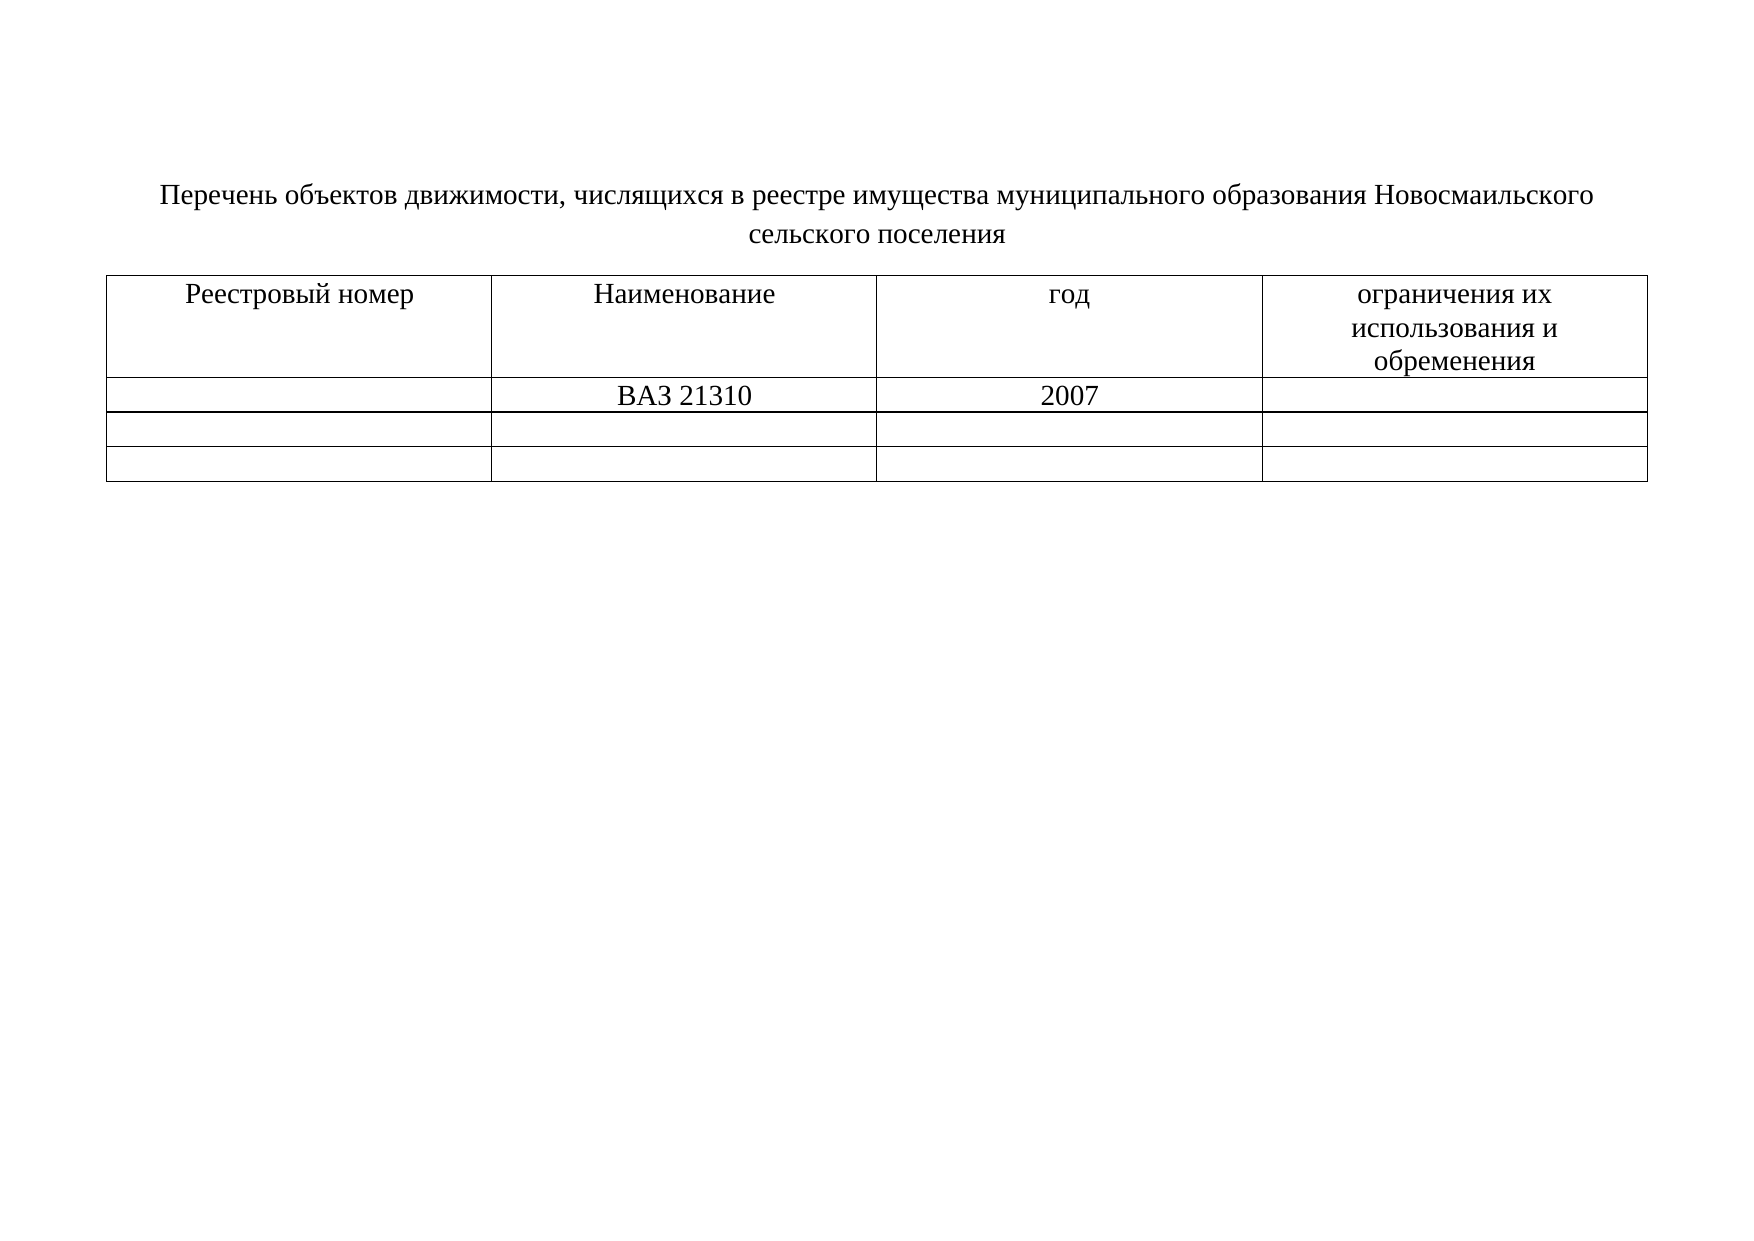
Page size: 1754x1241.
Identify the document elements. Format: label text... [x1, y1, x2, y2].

table_cell [492, 447, 876, 481]
table_header Реестровый номер [107, 276, 491, 377]
table_cell [877, 413, 1262, 446]
table_cell ВАЗ 21310 [492, 378, 876, 411]
table_cell [107, 447, 491, 481]
table_cell [877, 447, 1262, 481]
table_header Наименование [492, 276, 876, 377]
table_header ограничения их использования и обременения [1263, 276, 1647, 377]
table_cell [492, 413, 876, 446]
table_cell [1263, 413, 1647, 446]
table_cell [107, 413, 491, 446]
table_cell [1263, 447, 1647, 481]
table_cell [107, 378, 491, 411]
text Перечень объектов движимости, числящихся в реестре имущества муниципального образования Новосмаильского сельского поселения [118, 177, 1636, 249]
table_cell 2007 [877, 378, 1262, 411]
table_cell [1263, 378, 1647, 411]
table_header год [877, 276, 1262, 377]
